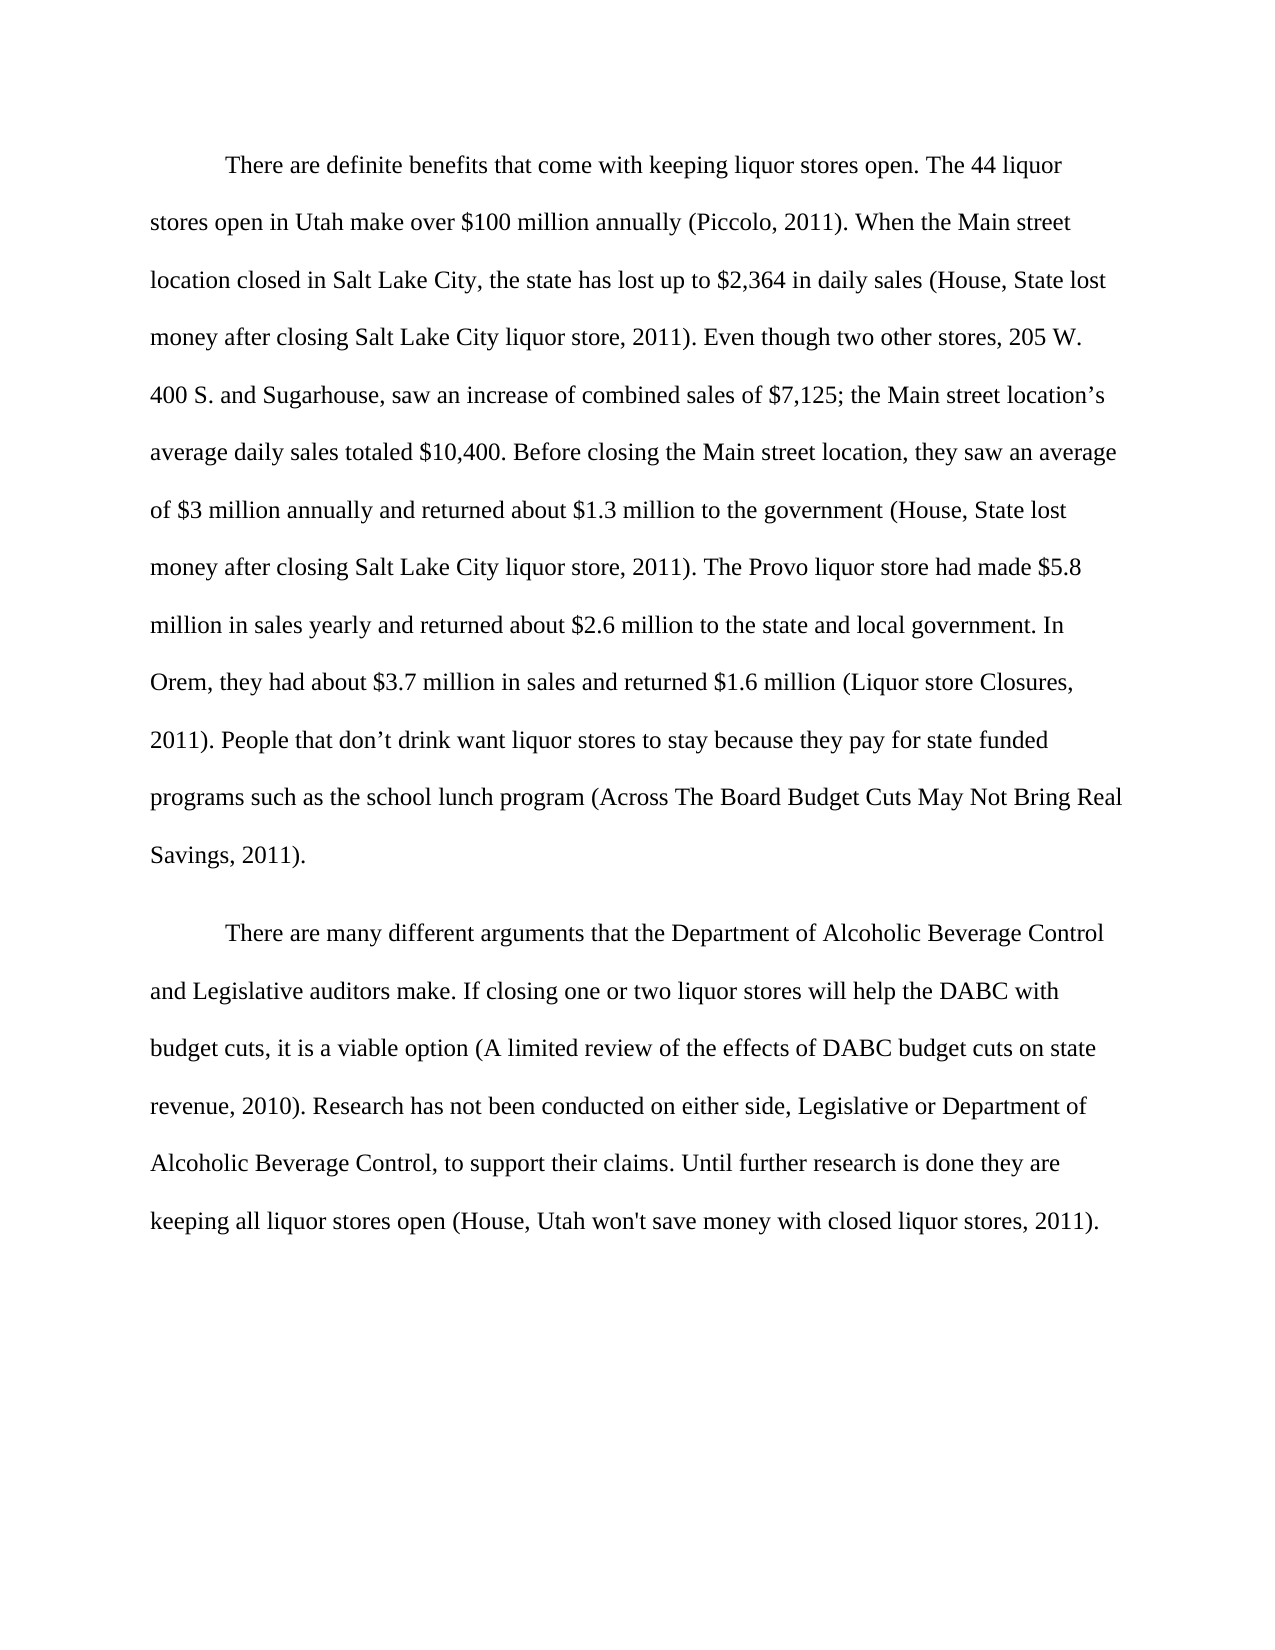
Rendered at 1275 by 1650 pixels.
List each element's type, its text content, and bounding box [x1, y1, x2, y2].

text There are definite benefits that come with keeping liquor stores open. The 44 liquor stores open in Utah make over $100 million annually. When the Main street location closed in Salt Lake City, the state has lost up to $2,364 in daily sales. Even though two other stores, 205 W. 400 S. and Sugarhouse, saw an increase of combined sales of $7,125; the Main street location’s average daily sales totaled $10,400. Before closing the Main street location, they saw an average of $3 million annually and returned about $1.3 million to the government. The Provo liquor store had made $5.8 million in sales yearly and returned about $2.6 million to the state and local government. In Orem, they had about $3.7 million in sales and returned $1.6 million. People that don’t drink want liquor stores to stay because they pay for state funded programs such as the school lunch program. [150, 150, 1125, 869]
text There are many different arguments that the Department of Alcoholic Beverage Control and Legislative auditors make. If closing one or two liquor stores will help the DABC with budget cuts, it is a viable option. Research has not been conducted on either side, Legislative or Department of Alcoholic Beverage Control, to support their claims. Until further research is done they are keeping all liquor stores open. [150, 918, 1125, 1234]
